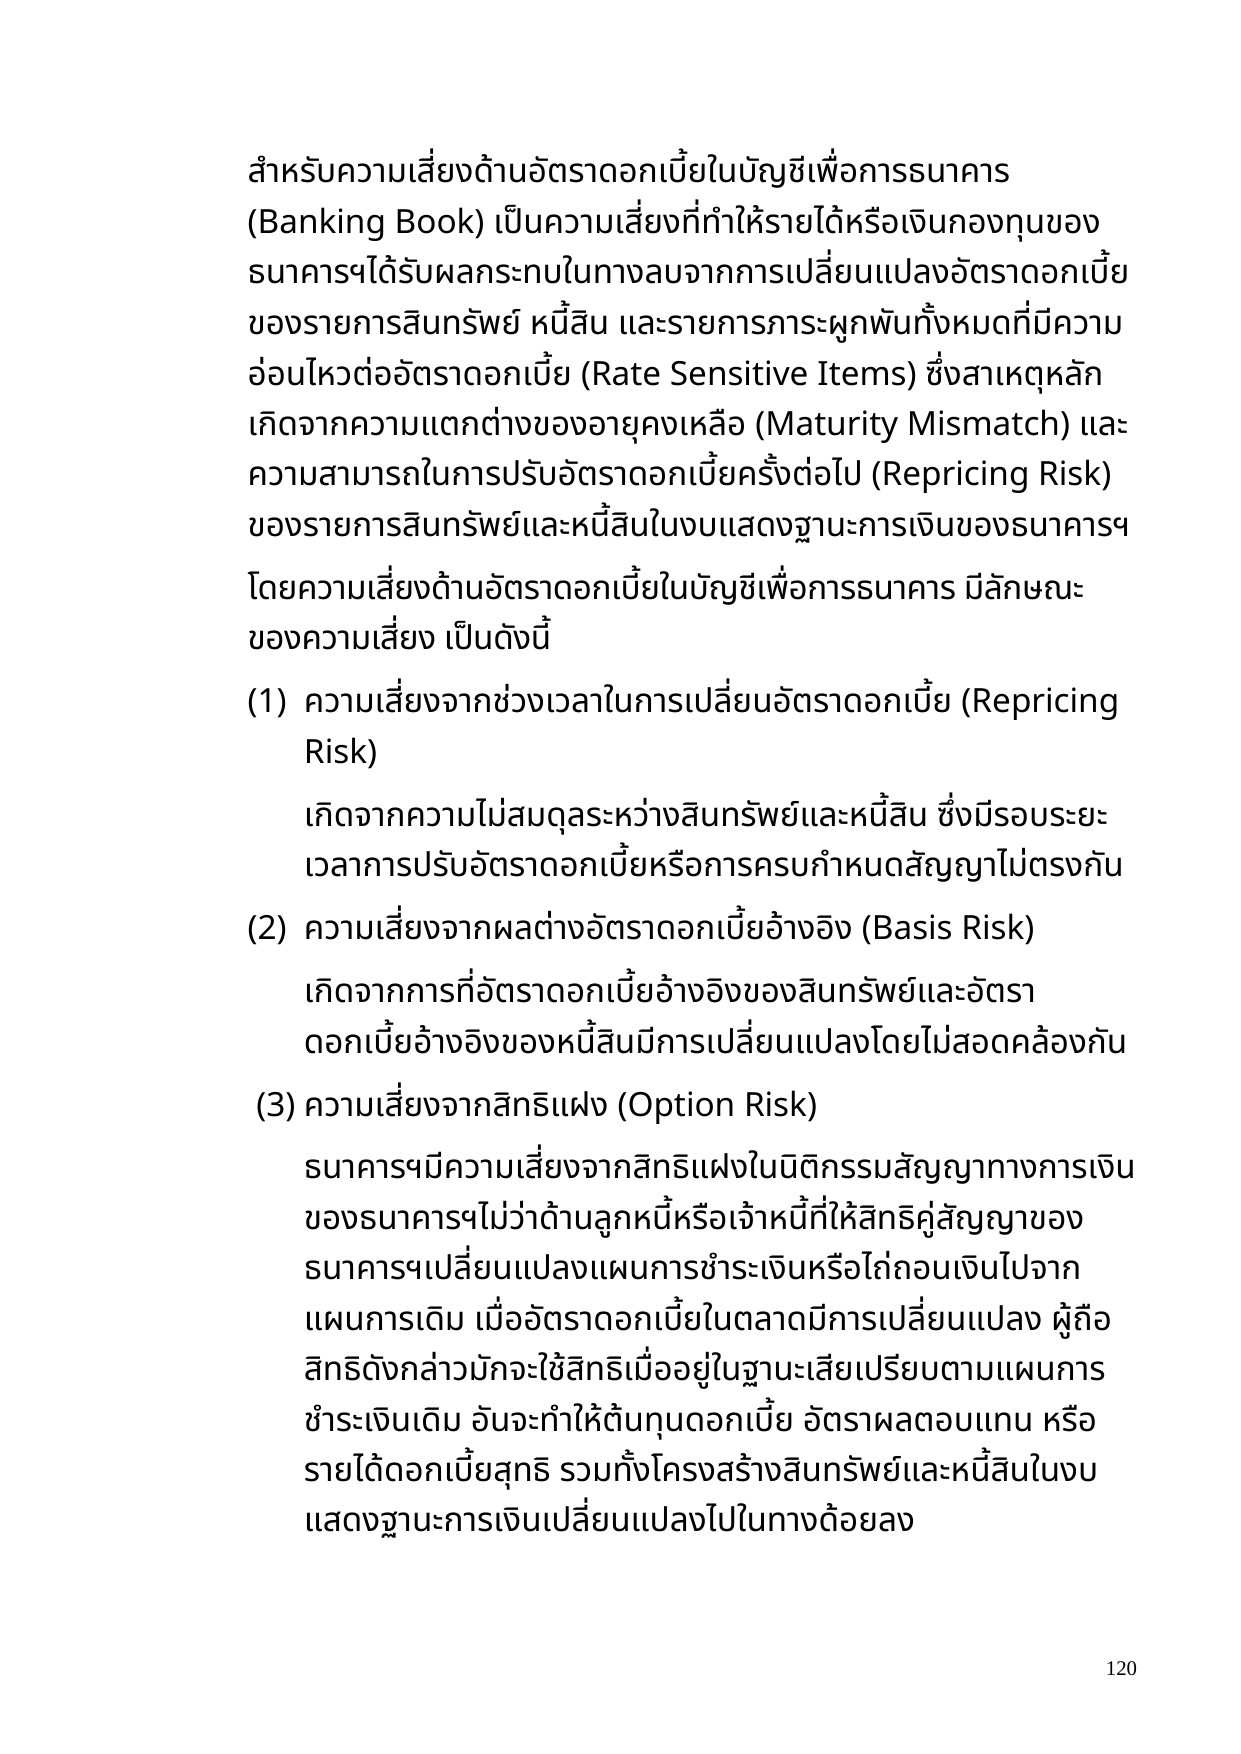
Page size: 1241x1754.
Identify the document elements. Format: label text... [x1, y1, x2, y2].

text เกิดจากการที่อัตราดอกเบี้ยอ้างอิงของสินทรัพย์และอัตราดอกเบี้ยอ้างอิงของหนี้สินมีการเปลี่ยนแปลงโดยไม่สอดคล้องกัน [247, 967, 1137, 1068]
text ธนาคารฯมีความเสี่ยงจากสิทธิแฝงในนิติกรรมสัญญาทางการเงินของธนาคารฯไม่ว่าด้านลูกหนี้หรือเจ้าหนี้ที่ให้สิทธิคู่สัญญาของธนาคารฯเปลี่ยนแปลงแผนการชำระเงินหรือไถ่ถอนเงินไปจากแผนการเดิม เมื่ออัตราดอกเบี้ยในตลาดมีการเปลี่ยนแปลง ผู้ถือสิทธิดังกล่าวมักจะใช้สิทธิเมื่ออยู่ในฐานะเสียเปรียบตามแผนการชำระเงินเดิม อันจะทำให้ต้นทุนดอกเบี้ย อัตราผลตอบแทน หรือรายได้ดอกเบี้ยสุทธิ รวมทั้งโครงสร้างสินทรัพย์และหนี้สินในงบแสดงฐานะการเงินเปลี่ยนแปลงไปในทางด้อยลง [247, 1143, 1137, 1547]
text (2) ความเสี่ยงจากผลต่างอัตราดอกเบี้ยอ้างอิง (Basis Risk) [247, 904, 1137, 955]
text เกิดจากความไม่สมดุลระหว่างสินทรัพย์และหนี้สิน ซึ่งมีรอบระยะเวลาการปรับอัตราดอกเบี้ยหรือการครบกำหนดสัญญาไม่ตรงกัน [247, 791, 1137, 892]
text สำหรับความเสี่ยงด้านอัตราดอกเบี้ยในบัญชีเพื่อการธนาคาร (Banking Book) เป็นความเสี่ยงที่ทำให้รายได้หรือเงินกองทุนของธนาคารฯได้รับผลกระทบในทางลบจากการเปลี่ยนแปลงอัตราดอกเบี้ยของรายการสินทรัพย์ หนี้สิน และรายการภาระผูกพันทั้งหมดที่มีความอ่อนไหวต่ออัตราดอกเบี้ย (Rate Sensitive Items) ซึ่งสาเหตุหลักเกิดจากความแตกต่างของอายุคงเหลือ (Maturity Mismatch) และความสามารถในการปรับอัตราดอกเบี้ยครั้งต่อไป (Repricing Risk) ของรายการสินทรัพย์และหนี้สินในงบแสดงฐานะการเงินของธนาคารฯ [247, 147, 1137, 551]
text โดยความเสี่ยงด้านอัตราดอกเบี้ยในบัญชีเพื่อการธนาคาร มีลักษณะของความเสี่ยง เป็นดังนี้ [247, 564, 1137, 664]
text (1) ความเสี่ยงจากช่วงเวลาในการเปลี่ยนอัตราดอกเบี้ย (Repricing Risk) [247, 677, 1137, 778]
text (3) ความเสี่ยงจากสิทธิแฝง (Option Risk) [247, 1081, 1137, 1131]
